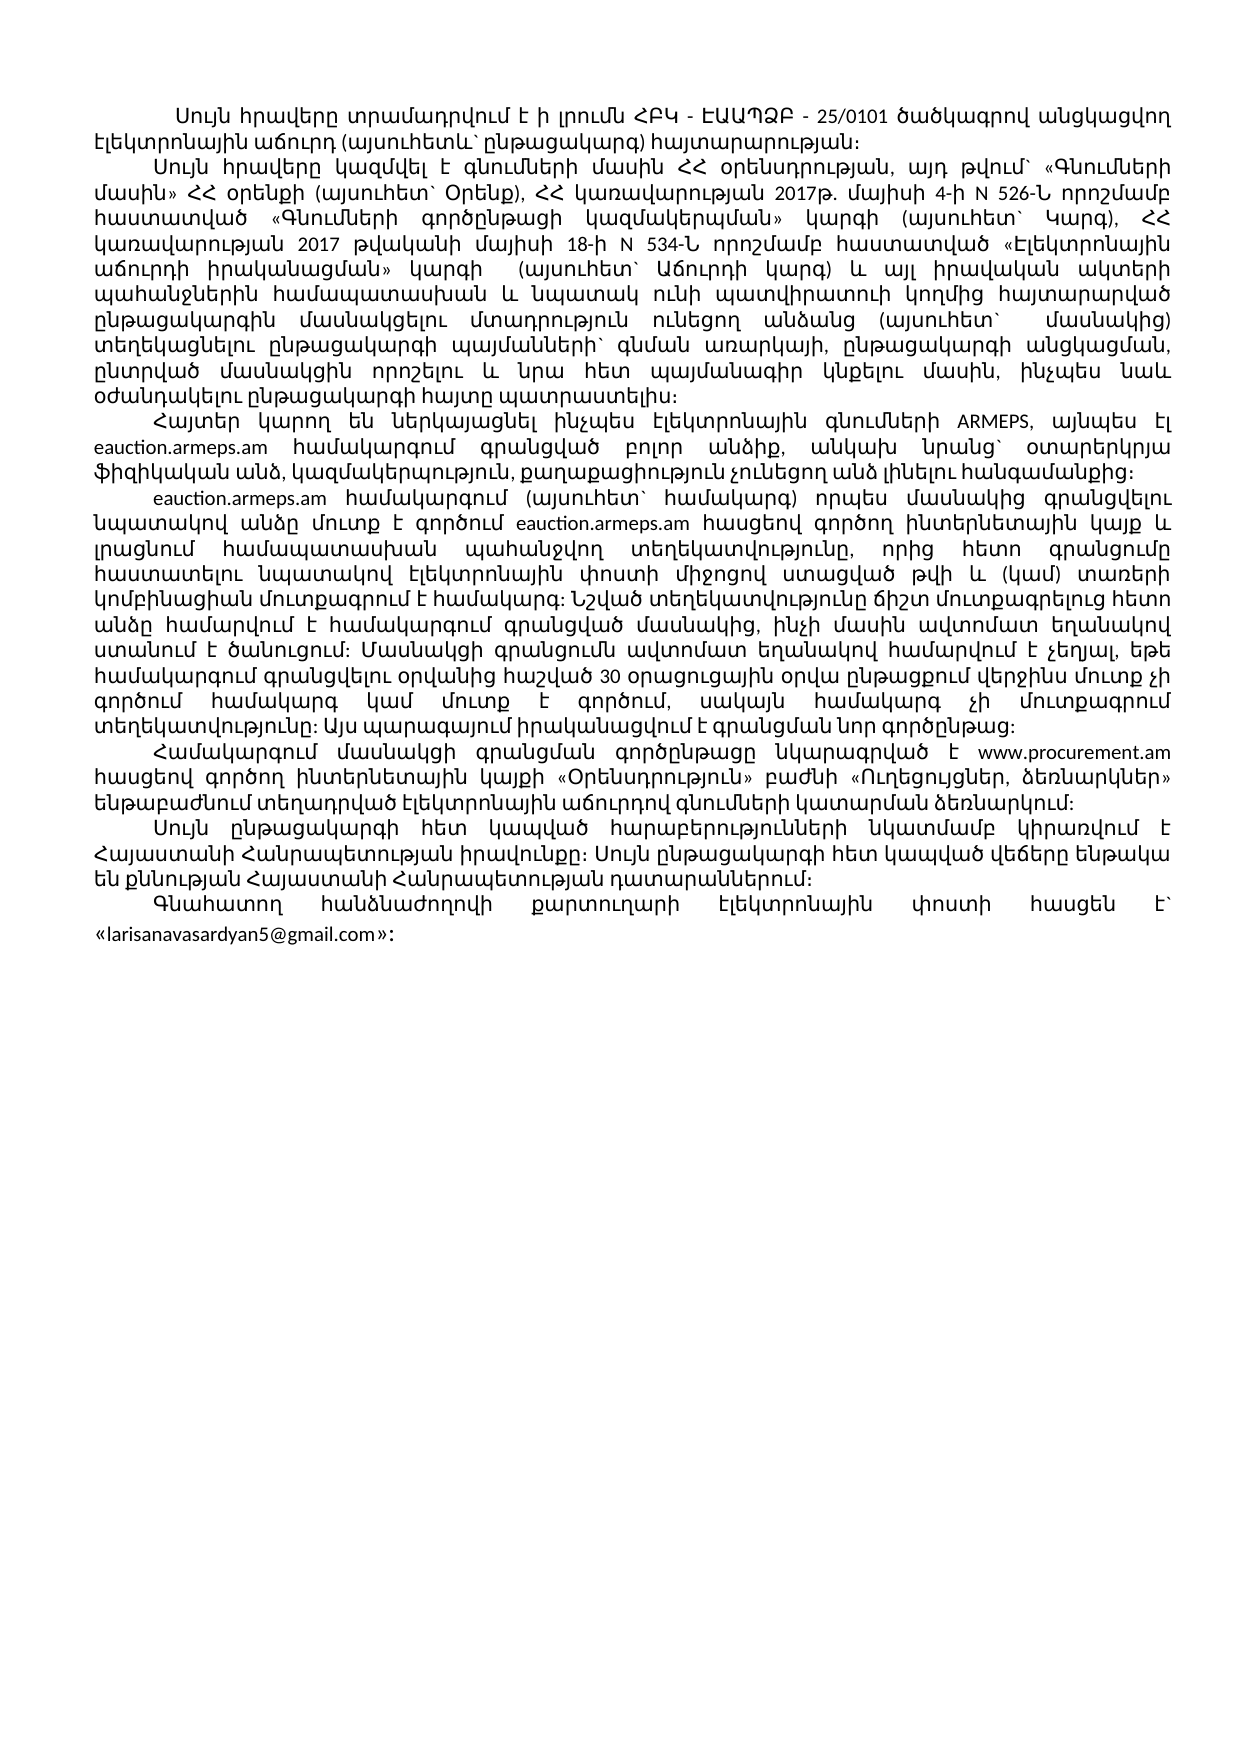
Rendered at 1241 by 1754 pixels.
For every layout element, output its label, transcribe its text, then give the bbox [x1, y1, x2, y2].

text Համակարգում մասնակցի գրանցման գործընթացը նկարագրված է www.procurement.am հասցեով գործող ինտերնետային կայքի «Օրենսդրություն» բաժնի «Ուղեցույցներ, ձեռնարկներ» ենթաբաժնում տեղադրված էլեկտրոնային աճուրդով գնումների կատարման ձեռնարկում: [94, 739, 1171, 815]
text Սույն հրավերը տրամադրվում է ի լրումն ՀԲԿ - ԷԱԱՊՁԲ - 25/0101 ծածկագրով անցկացվող էլեկտրոնային աճուրդ (այսուհետև` ընթացակարգ) հայտարարության։ [94, 104, 1171, 154]
text Սույն ընթացակարգի հետ կապված հարաբերությունների նկատմամբ կիրառվում է Հայաստանի Հանրապետության իրավունքը։ Սույն ընթացակարգի հետ կապված վեճերը ենթակա են քննության Հայաստանի Հանրապետության դատարաններում։ [94, 815, 1171, 892]
text Սույն հրավերը կազմվել է գնումների մասին ՀՀ օրենսդրության, այդ թվում` «Գնումների մասին» ՀՀ օրենքի (այսուհետ` Օրենք), ՀՀ կառավարության 2017թ. մայիսի 4-ի N 526-Ն որոշմամբ հաստատված «Գնումների գործընթացի կազմակերպման» կարգի (այսուհետ` Կարգ), ՀՀ կառավարության 2017 թվականի մայիսի 18-ի N 534-Ն որոշմամբ հաստատված «Էլեկտրոնային աճուրդի իրականացման» կարգի (այսուհետ` Աճուրդի կարգ) և այլ իրավական ակտերի պահանջներին համապատասխան և նպատակ ունի պատվիրատուի կողմից հայտարարված ընթացակարգին մասնակցելու մտադրություն ունեցող անձանց (այսուհետ` մասնակից) տեղեկացնելու ընթացակարգի պայմանների` գնման առարկայի, ընթացակարգի անցկացման, ընտրված մասնակցին որոշելու և նրա հետ պայմանագիր կնքելու մասին, ինչպես նաև օժանդակելու ընթացակարգի հայտը պատրաստելիս։ [94, 154, 1171, 409]
text Հայտեր կարող են ներկայացնել ինչպես էլեկտրոնային գնումների ARMEPS, այնպես էլ eauction.armeps.am համակարգում գրանցված բոլոր անձիք, անկախ նրանց` օտարերկրյա ֆիզիկական անձ, կազմակերպություն, քաղաքացիություն չունեցող անձ լինելու հանգամանքից։ [94, 409, 1171, 485]
text Գնահատող հանձնաժողովի քարտուղարի էլեկտրոնային փոստի հասցեն է` «larisanavasardyan5@gmail.com»: [94, 892, 1171, 948]
text eauction.armeps.am համակարգում (այսուհետ` համակարգ) որպես մասնակից գրանցվելու նպատակով անձը մուտք է գործում eauction.armeps.am հասցեով գործող ինտերնետային կայք և լրացնում համապատասխան պահանջվող տեղեկատվությունը, որից հետո գրանցումը հաստատելու նպատակով էլեկտրոնային փոստի միջոցով ստացված թվի և (կամ) տառերի կոմբինացիան մուտքագրում է համակարգ: Նշված տեղեկատվությունը ճիշտ մուտքագրելուց հետո անձը համարվում է համակարգում գրանցված մասնակից, ինչի մասին ավտոմատ եղանակով ստանում է ծանուցում: Մասնակցի գրանցումն ավտոմատ եղանակով համարվում է չեղյալ, եթե համակարգում գրանցվելու օրվանից հաշված 30 օրացուցային օրվա ընթացքում վերջինս մուտք չի գործում համակարգ կամ մուտք է գործում, սակայն համակարգ չի մուտքագրում տեղեկատվությունը: Այս պարագայում իրականացվում է գրանցման նոր գործընթաց: [94, 485, 1171, 739]
